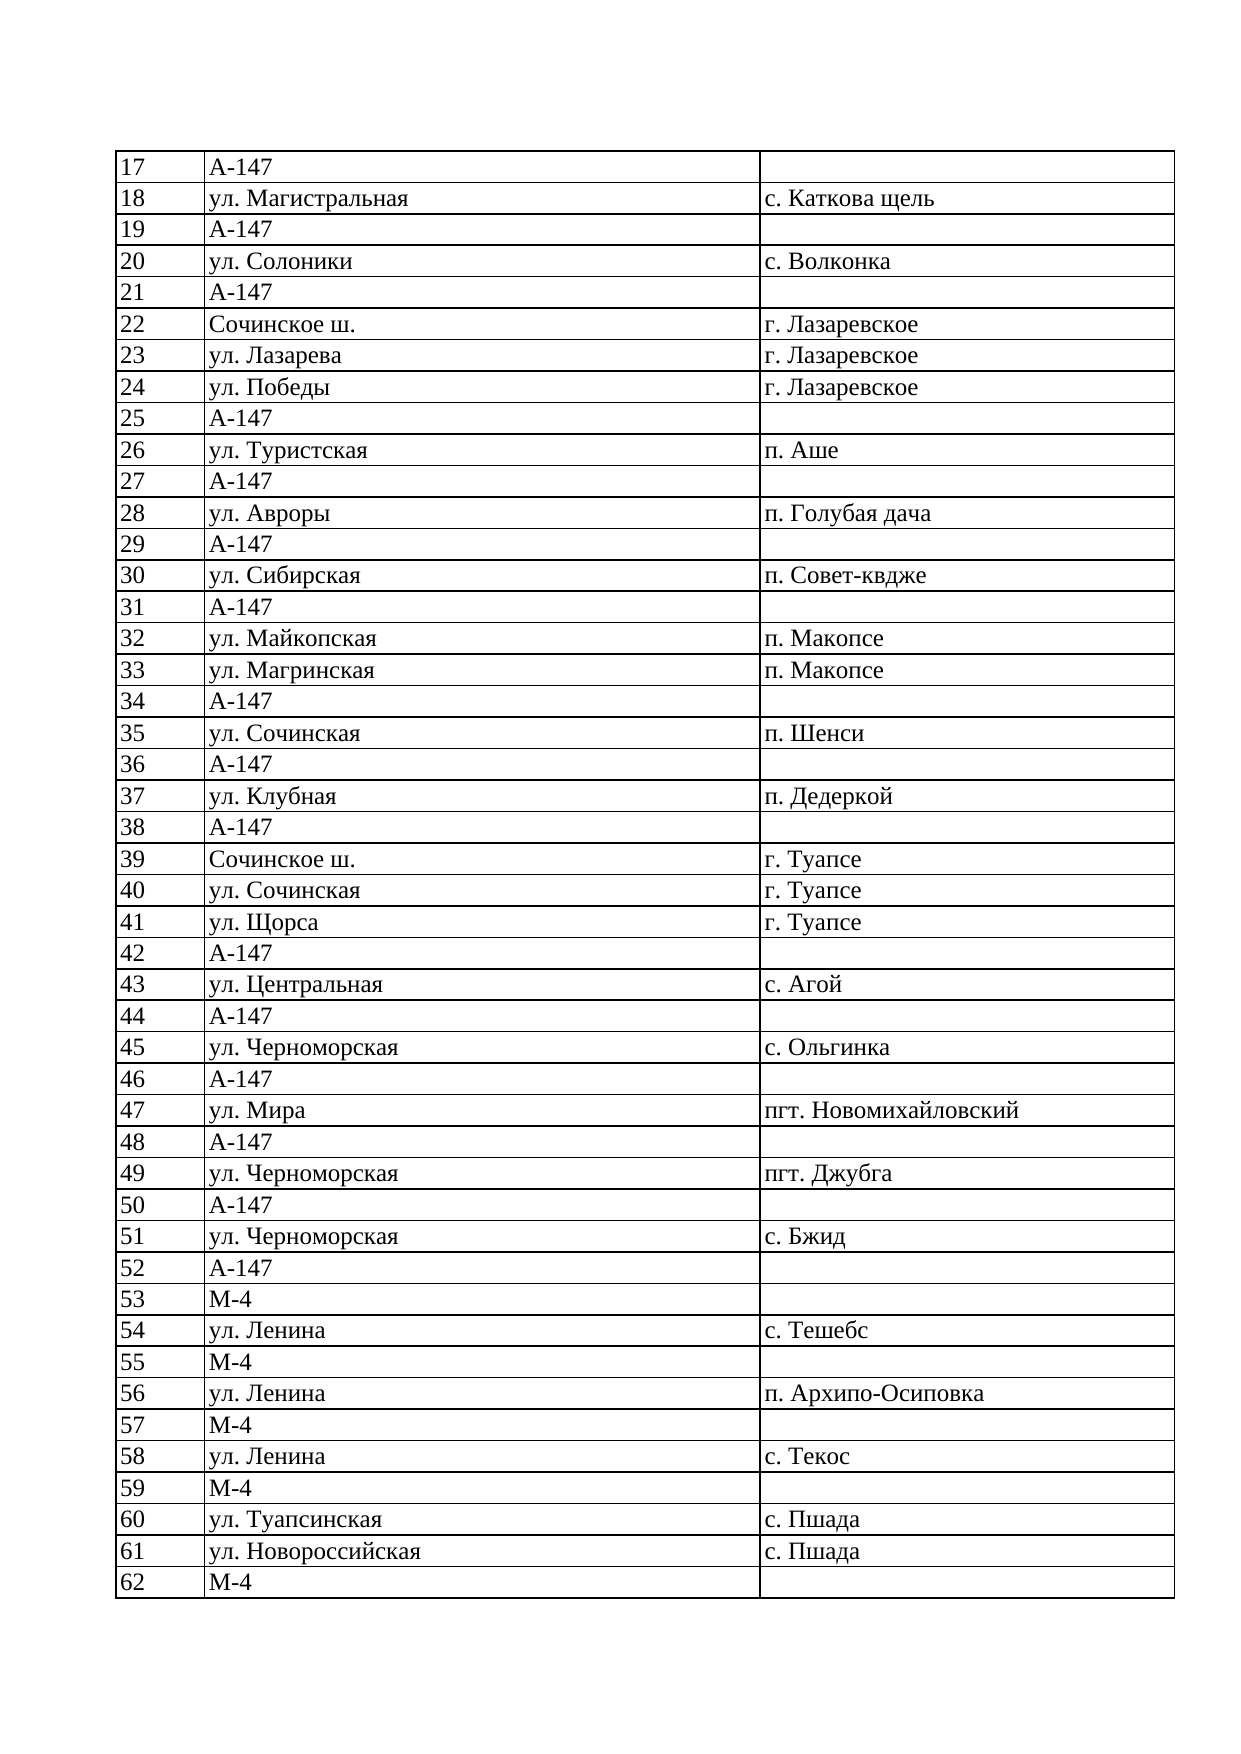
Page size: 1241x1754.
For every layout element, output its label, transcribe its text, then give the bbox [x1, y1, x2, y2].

table_cell с. Каткова щель [761, 183, 1174, 213]
table_cell ул. Авроры [205, 498, 759, 527]
table_cell ул. Лазарева [205, 340, 759, 370]
table_cell 49 [117, 1158, 204, 1188]
table_cell 59 [117, 1473, 204, 1503]
table_cell ул. Новороссийская [205, 1536, 759, 1566]
table_cell ул. Сибирская [205, 561, 759, 590]
table_cell [761, 686, 1174, 716]
table_cell 48 [117, 1127, 204, 1157]
table_cell ул. Черноморская [205, 1158, 759, 1188]
table_cell М-4 [205, 1567, 759, 1597]
table_cell [761, 403, 1174, 433]
table_cell [761, 1347, 1174, 1377]
table_cell 54 [117, 1316, 204, 1345]
table_cell 38 [117, 812, 204, 842]
table_cell ул. Мира [205, 1095, 759, 1125]
table_cell 20 [117, 246, 204, 276]
table_cell г. Туапсе [761, 875, 1174, 905]
table_cell А-147 [205, 686, 759, 716]
table_cell г. Туапсе [761, 907, 1174, 936]
table_cell [761, 1284, 1174, 1314]
table_cell [761, 1127, 1174, 1157]
table_cell 34 [117, 686, 204, 716]
table_cell с. Текос [761, 1441, 1174, 1471]
table_cell п. Дедеркой [761, 781, 1174, 811]
table_cell ул. Центральная [205, 970, 759, 999]
table_cell 60 [117, 1504, 204, 1534]
table_cell ул. Магринская [205, 655, 759, 685]
table_cell 23 [117, 340, 204, 370]
table_cell 44 [117, 1001, 204, 1031]
table_cell с. Бжид [761, 1221, 1174, 1251]
table_cell ул. Сочинская [205, 718, 759, 748]
table_cell [761, 152, 1174, 181]
table_cell А-147 [205, 466, 759, 496]
table_cell М-4 [205, 1347, 759, 1377]
table_cell 46 [117, 1064, 204, 1094]
table_cell п. Голубая дача [761, 498, 1174, 527]
table_cell 33 [117, 655, 204, 685]
table_cell 55 [117, 1347, 204, 1377]
table_cell Сочинское ш. [205, 844, 759, 873]
table_cell ул. Туристская [205, 435, 759, 464]
table_cell 62 [117, 1567, 204, 1597]
table_cell А-147 [205, 529, 759, 559]
table_cell 36 [117, 749, 204, 779]
table_cell г. Лазаревское [761, 309, 1174, 339]
table_cell М-4 [205, 1473, 759, 1503]
table_cell 61 [117, 1536, 204, 1566]
table_cell г. Туапсе [761, 844, 1174, 873]
table_cell 53 [117, 1284, 204, 1314]
table_cell пгт. Новомихайловский [761, 1095, 1174, 1125]
table_cell А-147 [205, 749, 759, 779]
table_cell [761, 749, 1174, 779]
table_cell [761, 592, 1174, 622]
table_cell [761, 1473, 1174, 1503]
table_cell г. Лазаревское [761, 340, 1174, 370]
table_cell с. Агой [761, 970, 1174, 999]
table_cell с. Ольгинка [761, 1032, 1174, 1062]
table_cell 56 [117, 1378, 204, 1408]
table_cell 19 [117, 215, 204, 244]
table_cell ул. Магистральная [205, 183, 759, 213]
table_cell [761, 1190, 1174, 1219]
table_cell 43 [117, 970, 204, 999]
table_cell п. Шенси [761, 718, 1174, 748]
table_cell ул. Майкопская [205, 623, 759, 653]
table_cell 52 [117, 1253, 204, 1282]
table_cell 47 [117, 1095, 204, 1125]
table_cell А-147 [205, 812, 759, 842]
table_cell ул. Ленина [205, 1316, 759, 1345]
table_cell ул. Черноморская [205, 1032, 759, 1062]
table_cell [761, 1001, 1174, 1031]
table_cell А-147 [205, 1001, 759, 1031]
table_cell 22 [117, 309, 204, 339]
table_cell ул. Туапсинская [205, 1504, 759, 1534]
table_cell 17 [117, 152, 204, 181]
table_cell 37 [117, 781, 204, 811]
table_cell 45 [117, 1032, 204, 1062]
table_cell 30 [117, 561, 204, 590]
table_cell 25 [117, 403, 204, 433]
table_cell А-147 [205, 1190, 759, 1219]
table_cell [761, 1410, 1174, 1440]
table_cell [761, 938, 1174, 968]
table_cell [761, 812, 1174, 842]
table_cell 31 [117, 592, 204, 622]
table_cell А-147 [205, 152, 759, 181]
table_cell [761, 1064, 1174, 1094]
table_cell п. Совет-квдже [761, 561, 1174, 590]
table_cell ул. Победы [205, 372, 759, 402]
table_cell 50 [117, 1190, 204, 1219]
table_cell с. Пшада [761, 1504, 1174, 1534]
table_cell с. Пшада [761, 1536, 1174, 1566]
table_cell 57 [117, 1410, 204, 1440]
table_cell п. Макопсе [761, 623, 1174, 653]
table_cell [761, 466, 1174, 496]
table_cell А-147 [205, 1064, 759, 1094]
table_cell Сочинское ш. [205, 309, 759, 339]
table_cell 51 [117, 1221, 204, 1251]
table_cell ул. Солоники [205, 246, 759, 276]
table_cell ул. Ленина [205, 1441, 759, 1471]
table_cell 32 [117, 623, 204, 653]
table_cell 41 [117, 907, 204, 936]
table_cell 39 [117, 844, 204, 873]
table_cell п. Макопсе [761, 655, 1174, 685]
table_cell 27 [117, 466, 204, 496]
table_cell [761, 1253, 1174, 1282]
table_cell А-147 [205, 277, 759, 307]
table_cell п. Аше [761, 435, 1174, 464]
table_cell 26 [117, 435, 204, 464]
table_cell А-147 [205, 403, 759, 433]
table_cell А-147 [205, 1253, 759, 1282]
table_cell г. Лазаревское [761, 372, 1174, 402]
table_cell [761, 215, 1174, 244]
table_cell п. Архипо-Осиповка [761, 1378, 1174, 1408]
table_cell 40 [117, 875, 204, 905]
table_cell 18 [117, 183, 204, 213]
table_cell ул. Ленина [205, 1378, 759, 1408]
table_cell 42 [117, 938, 204, 968]
table_cell 29 [117, 529, 204, 559]
table_cell ул. Щорса [205, 907, 759, 936]
table_cell 28 [117, 498, 204, 527]
table_cell А-147 [205, 1127, 759, 1157]
table_cell [761, 277, 1174, 307]
table_cell ул. Сочинская [205, 875, 759, 905]
table_cell ул. Клубная [205, 781, 759, 811]
table_cell 58 [117, 1441, 204, 1471]
table_cell М-4 [205, 1284, 759, 1314]
table_cell [761, 529, 1174, 559]
table_cell пгт. Джубга [761, 1158, 1174, 1188]
table_cell [761, 1567, 1174, 1597]
table_cell с. Волконка [761, 246, 1174, 276]
table_cell А-147 [205, 938, 759, 968]
table_cell с. Тешебс [761, 1316, 1174, 1345]
table_cell 35 [117, 718, 204, 748]
table_cell М-4 [205, 1410, 759, 1440]
table_cell А-147 [205, 592, 759, 622]
table_cell ул. Черноморская [205, 1221, 759, 1251]
table_cell 21 [117, 277, 204, 307]
table_cell А-147 [205, 215, 759, 244]
table_cell 24 [117, 372, 204, 402]
